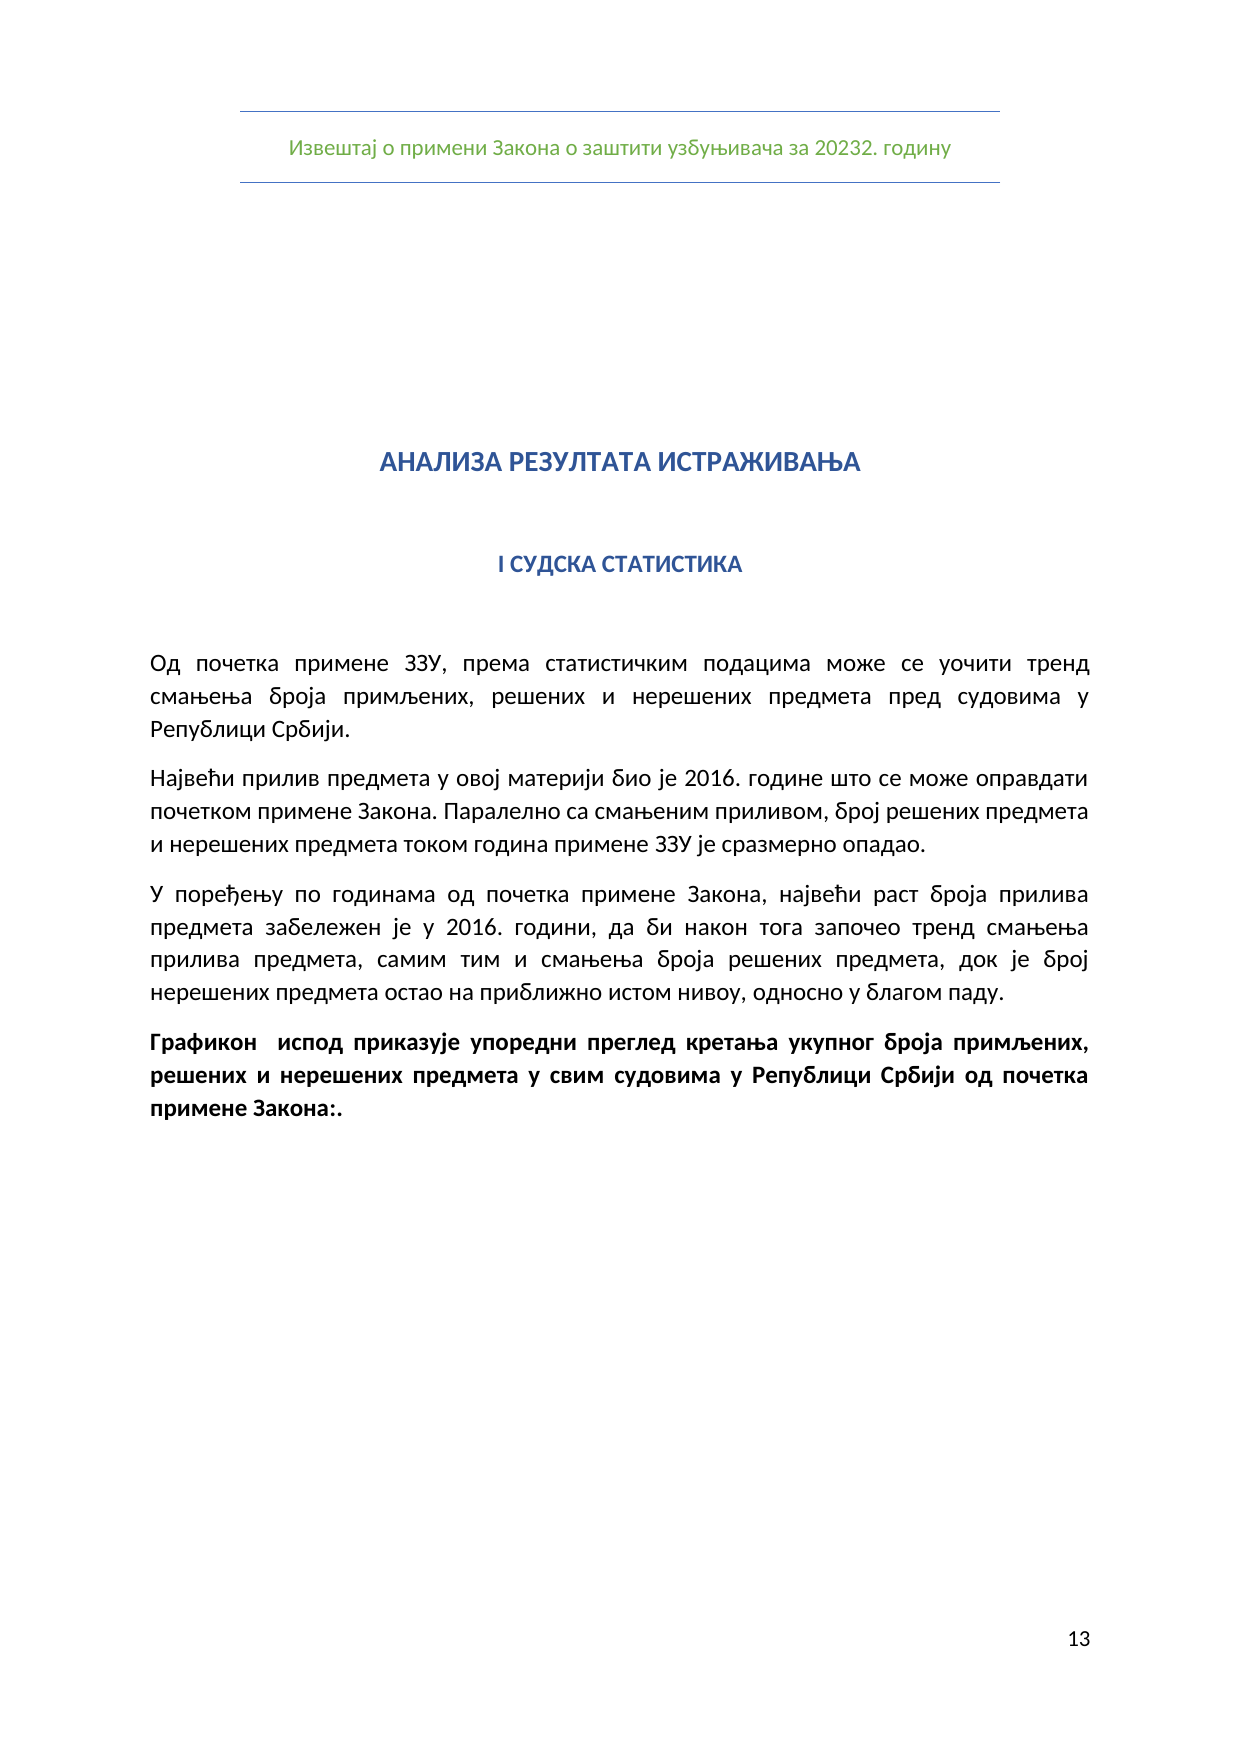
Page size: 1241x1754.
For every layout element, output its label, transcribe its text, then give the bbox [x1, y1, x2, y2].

text Од почетка примене ЗЗУ, према статистичким подацима може се уочити тренд смањења броја примљених, решених и нерешених предмета пред судовима у Републици Србији. [150, 647, 1090, 743]
text Графкон испод приказује упоредни преглед кретања укупног броја примљених, решених и нерешених предмета у свим судовима у Републици Србији од почетка примене Закона [150, 1026, 1090, 1122]
text I СУДСКА СТАТИСТИКА [150, 548, 1090, 578]
text Највећи прилив предмета у овој материји био је 2016. године што се може оправдати почетком примене Закона. Паралелно са смањеним приливом, број решених предмета и нерешених предмета током година примене ЗЗУ је сразмерно опадао. [150, 762, 1090, 859]
text У поређењу по годинама од почетка примене Закона, највећи раст броја прилива предмета забележен је у 2016. години, да би након тога започео тренд смањења прилива предмета, самим тим и смањења броја решених предмета, док је број нерешених предмета остао на приближно истом нивоу, односно у благом паду. [150, 878, 1090, 1007]
text АНАЛИЗА РЕЗУЛТАТА ИСТРАЖИВАЊА [150, 443, 1090, 479]
